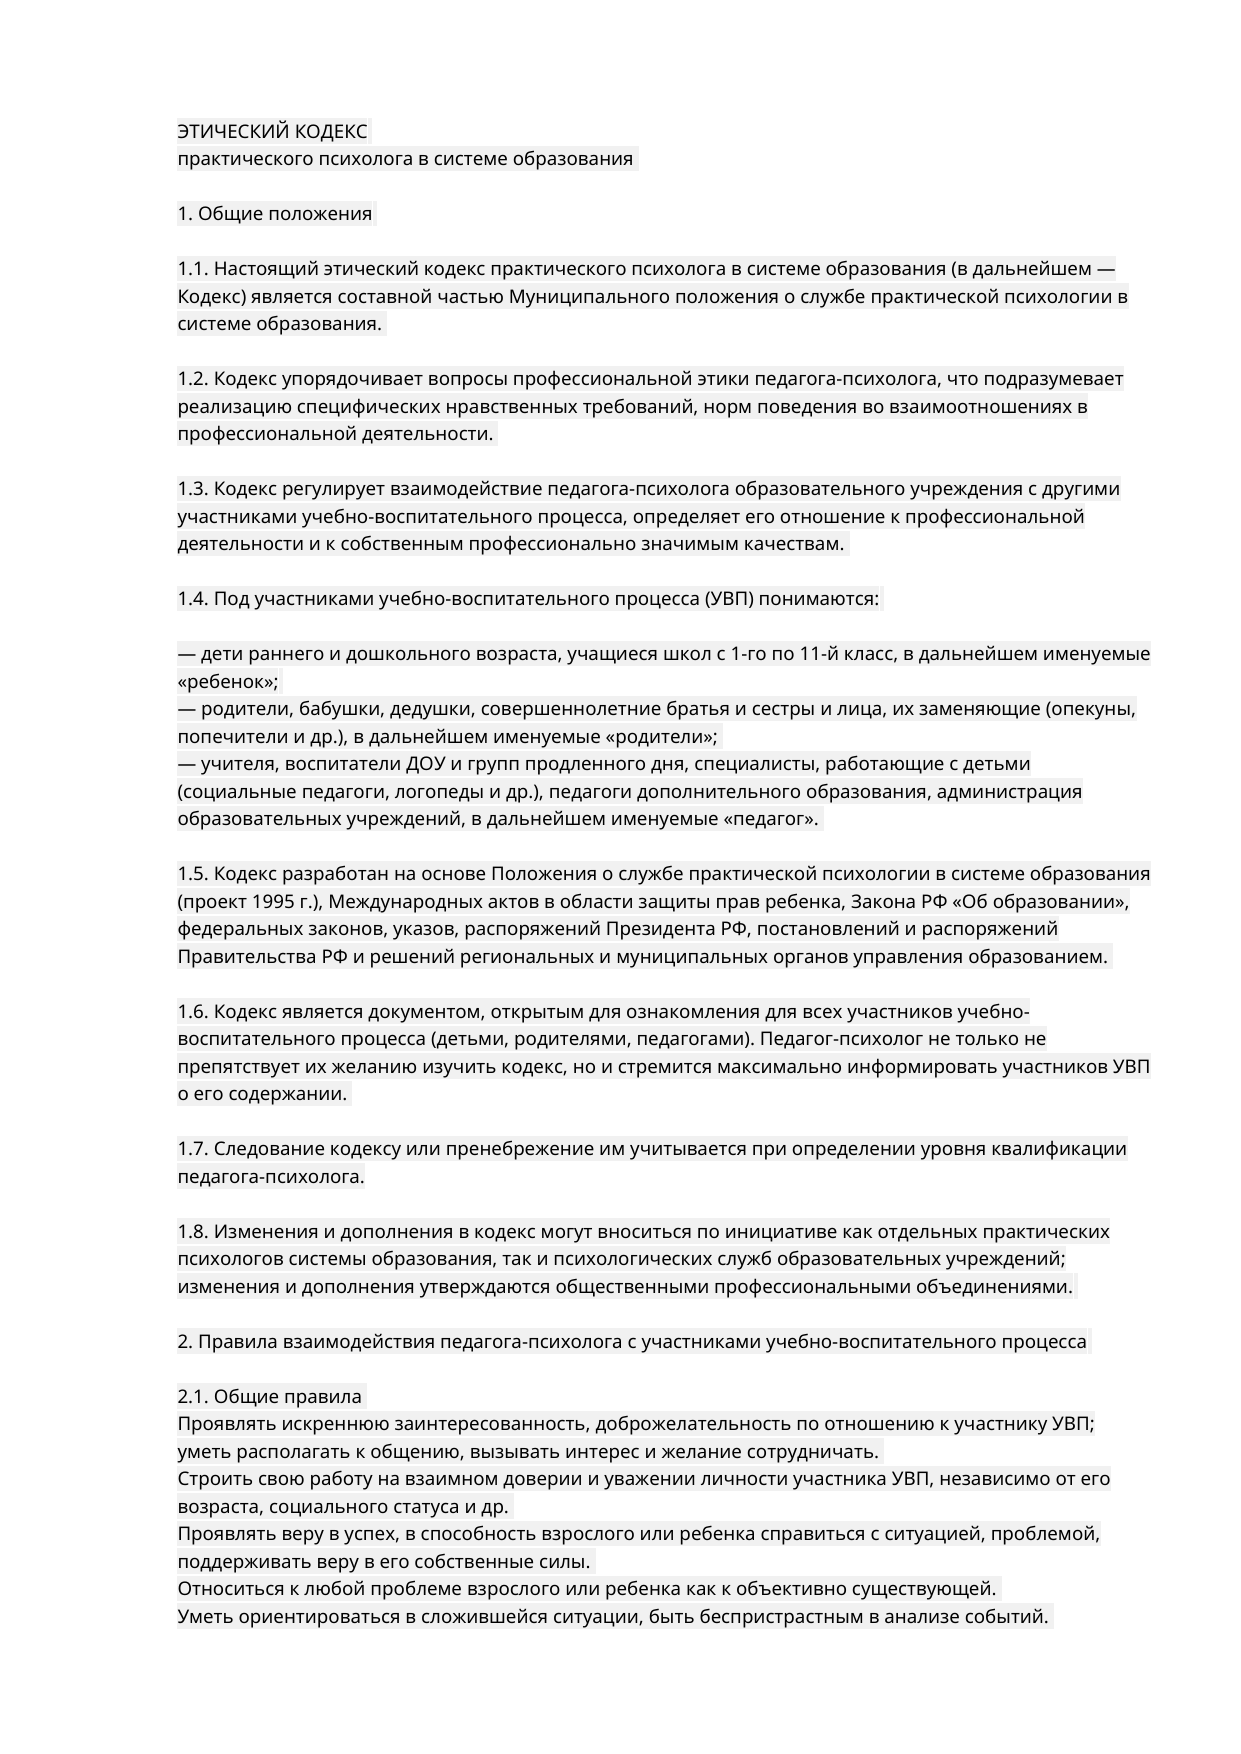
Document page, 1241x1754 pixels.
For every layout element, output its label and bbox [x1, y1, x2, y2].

text [177, 118, 1152, 1629]
